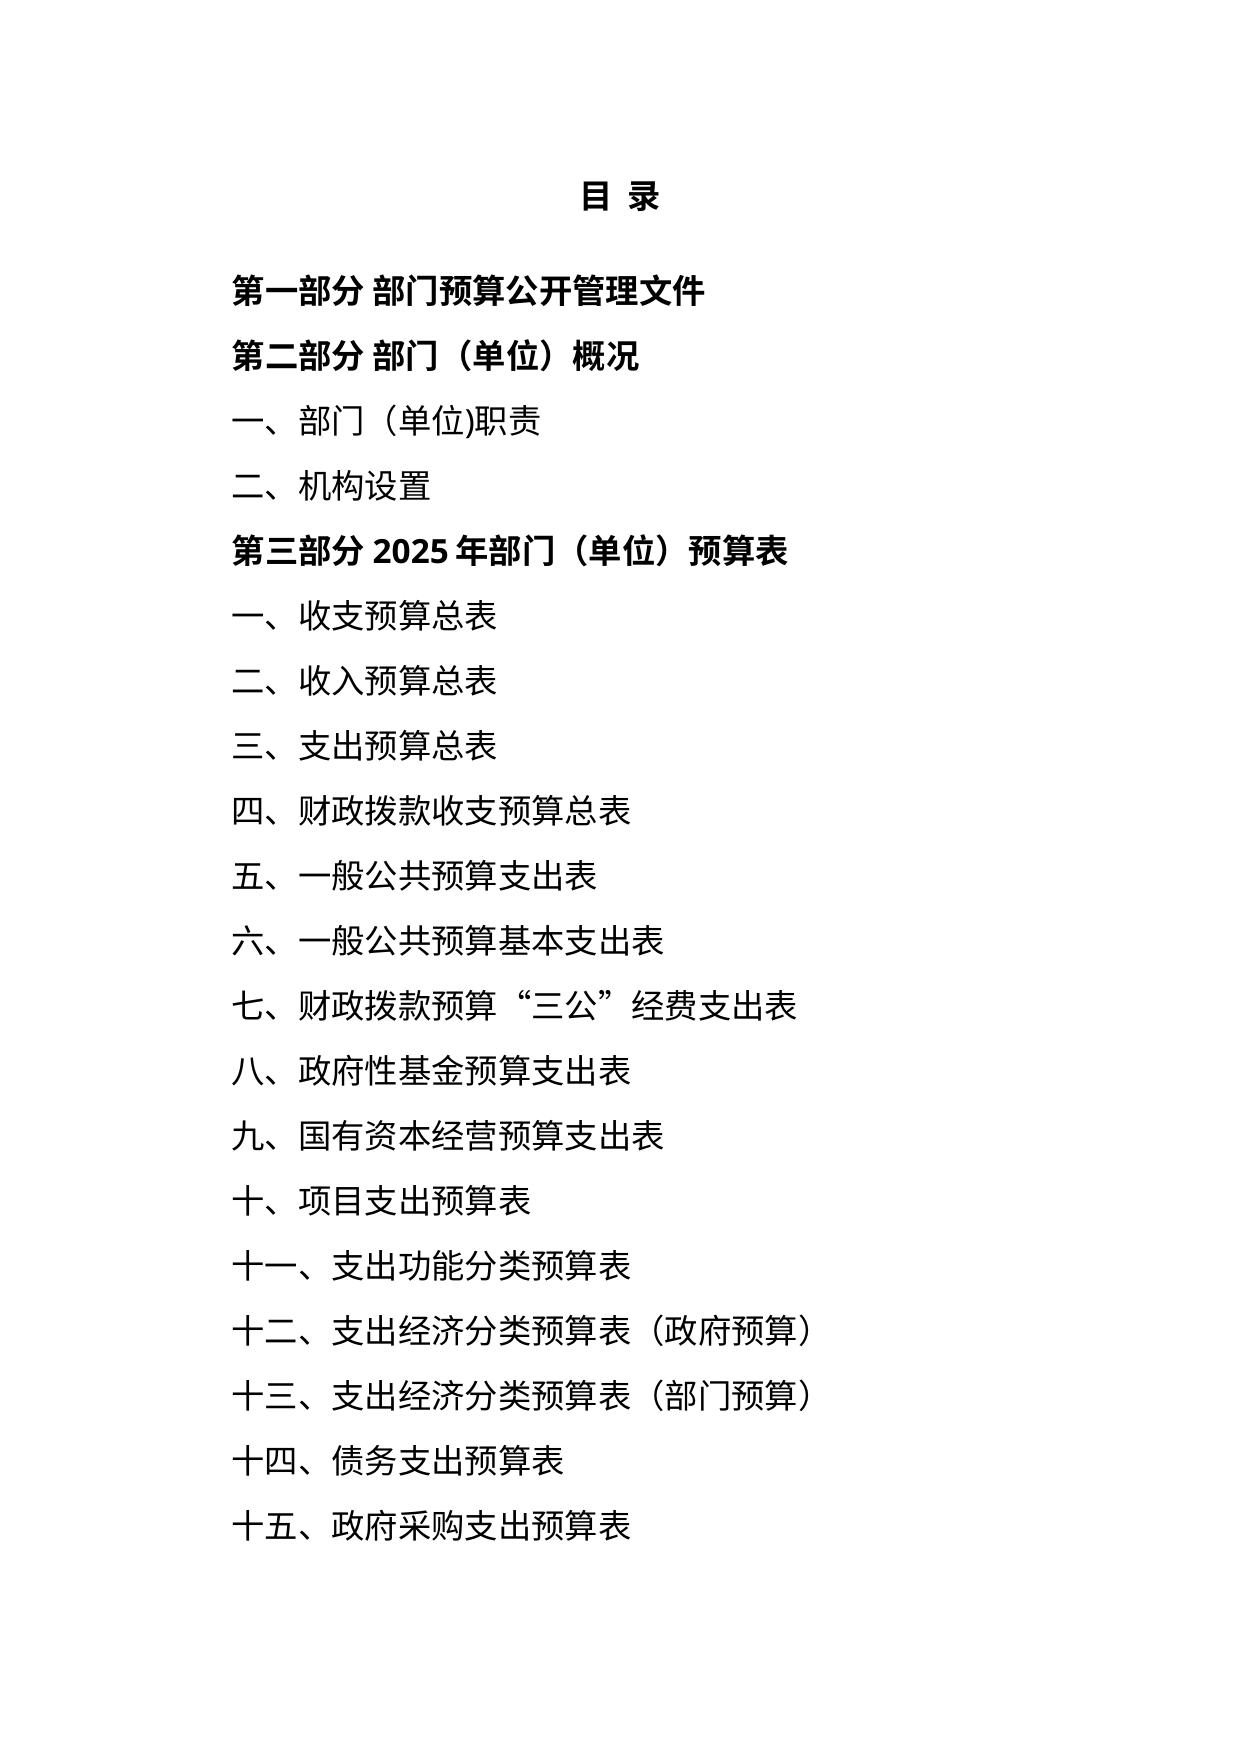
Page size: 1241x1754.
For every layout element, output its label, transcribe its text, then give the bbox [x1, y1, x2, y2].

text 八、政府性基金预算支出表 [187, 1036, 1053, 1101]
text 九、国有资本经营预算支出表 [187, 1101, 1053, 1166]
text 五、一般公共预算支出表 [187, 841, 1053, 906]
text 三、支出预算总表 [187, 711, 1053, 776]
text 一、收支预算总表 [187, 581, 1053, 646]
text 四、财政拨款收支预算总表 [187, 776, 1053, 841]
text 第一部分 部门预算公开管理文件 [187, 256, 1053, 321]
text 十五、政府采购支出预算表 [187, 1491, 1053, 1556]
text 七、财政拨款预算“三公”经费支出表 [187, 971, 1053, 1036]
text 六、一般公共预算基本支出表 [187, 906, 1053, 971]
text 十二、支出经济分类预算表（政府预算） [187, 1296, 1053, 1361]
text 十、项目支出预算表 [187, 1166, 1053, 1231]
text 二、机构设置 [187, 451, 1053, 516]
text 十三、支出经济分类预算表（部门预算） [187, 1361, 1053, 1426]
text 一、部门（单位)职责 [187, 386, 1053, 451]
text 十一、支出功能分类预算表 [187, 1231, 1053, 1296]
text 目 录 [187, 162, 1053, 227]
text 十四、债务支出预算表 [187, 1426, 1053, 1491]
text 二、收入预算总表 [187, 646, 1053, 711]
text 第三部分 2025年部门（单位）预算表 [187, 516, 1053, 581]
text 第二部分 部门（单位）概况 [187, 321, 1053, 386]
